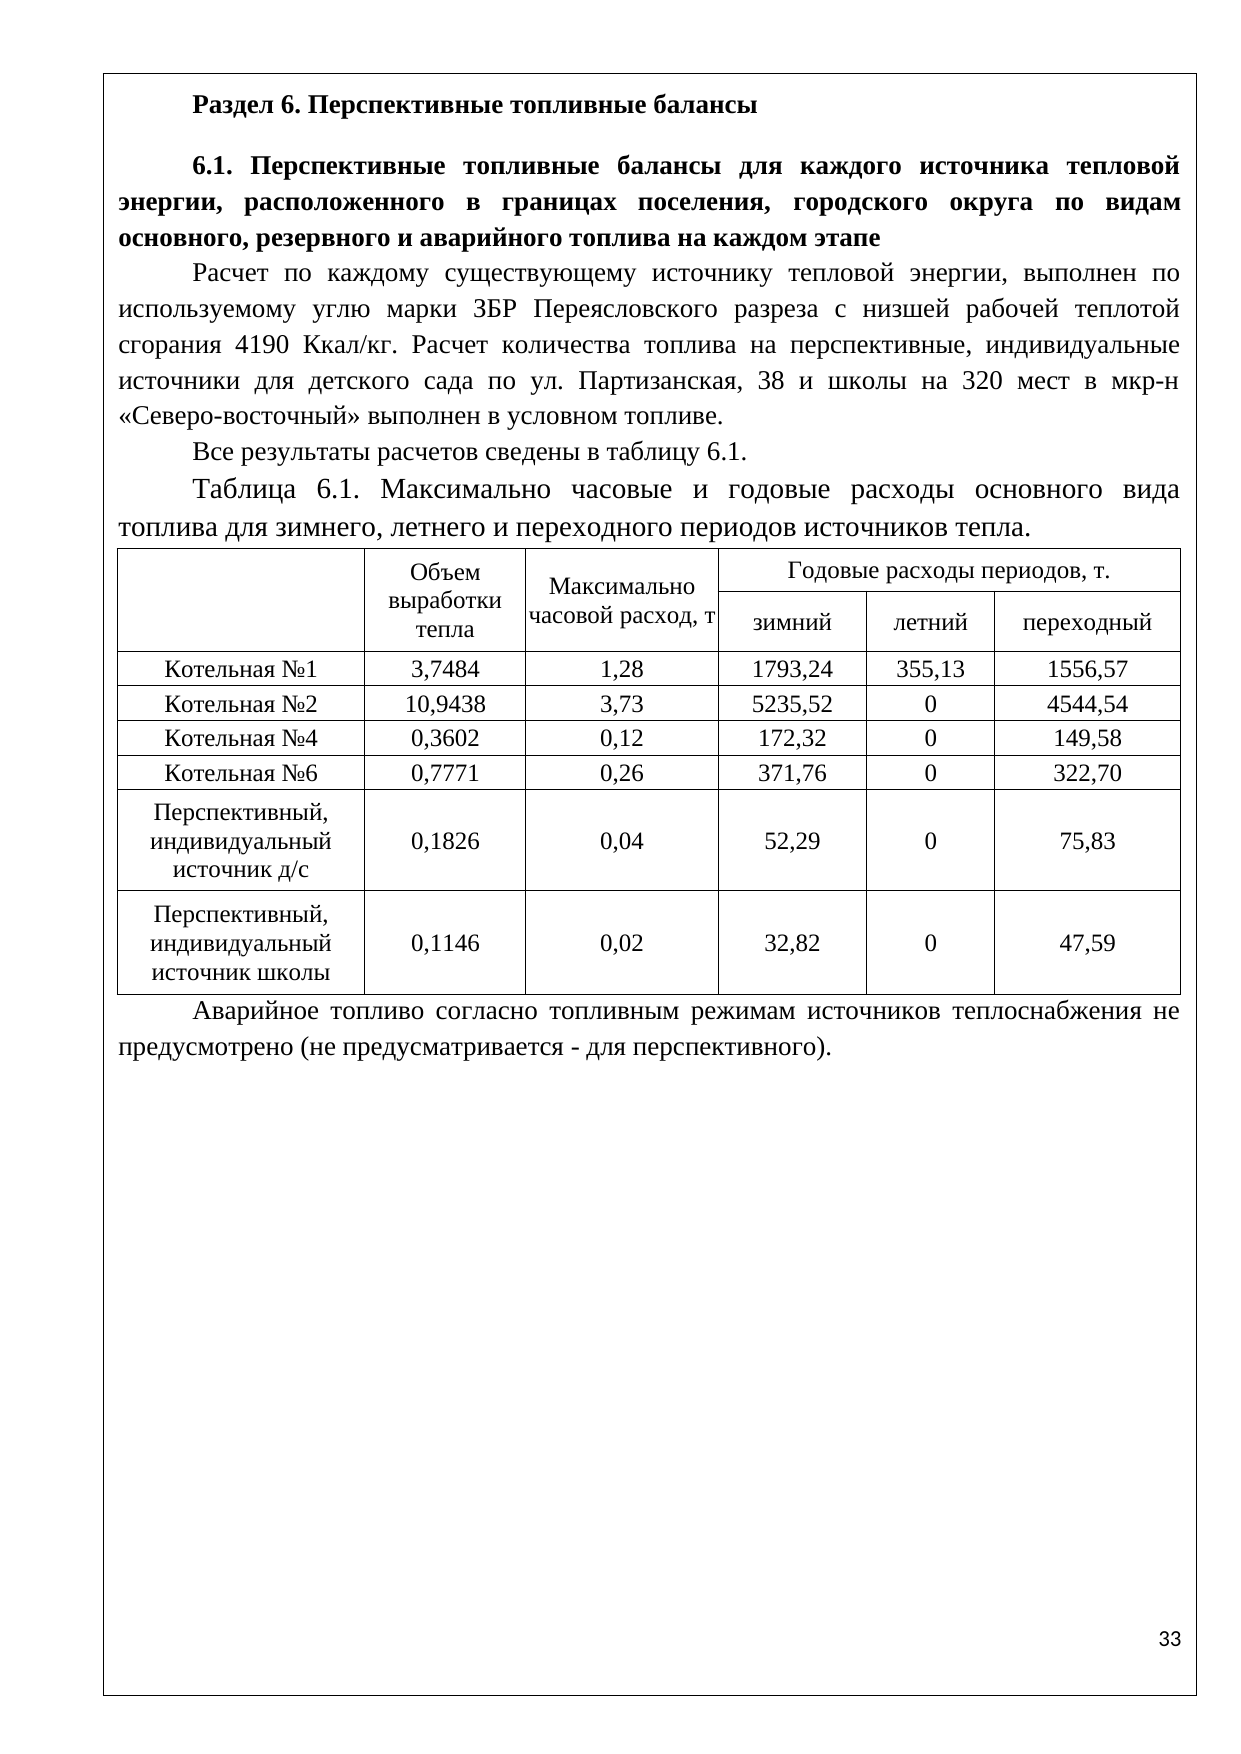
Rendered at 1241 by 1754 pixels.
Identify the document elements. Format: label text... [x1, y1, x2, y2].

table_cell 3,7484 [365, 652, 525, 685]
table_cell 322,70 [995, 756, 1180, 789]
table_cell Котельная №4 [118, 721, 364, 754]
table_cell Перспективный, индивидуальный источник школы [118, 891, 364, 993]
table_cell 149,58 [995, 721, 1180, 754]
table_cell 0,1146 [365, 891, 525, 993]
table_cell зимний [719, 592, 866, 651]
table_cell 172,32 [719, 721, 866, 754]
table_cell 1556,57 [995, 652, 1180, 685]
table_cell 355,13 [867, 652, 994, 685]
table_cell летний [867, 592, 994, 651]
table_cell 75,83 [995, 790, 1180, 890]
table_cell 0,04 [526, 790, 718, 890]
table_cell 52,29 [719, 790, 866, 890]
table_cell Котельная №2 [118, 686, 364, 720]
table_header [118, 549, 364, 651]
table_cell 0,7771 [365, 756, 525, 789]
table_cell 0,02 [526, 891, 718, 993]
table_cell 1793,24 [719, 652, 866, 685]
table_cell 371,76 [719, 756, 866, 789]
table_cell 32,82 [719, 891, 866, 993]
text Таблица 6.1. Максимально часовые и годовые расходы основного вида топлива для зимнего, летнего и переходного периодов источников тепла. [118, 471, 1181, 543]
table_cell 0 [867, 891, 994, 993]
table_cell 0,26 [526, 756, 718, 789]
table_cell 0,3602 [365, 721, 525, 754]
text Аварийное топливо согласно топливным режимам источников теплоснабжения не предусмотрено (не предусматривается - для перспективного). [118, 995, 1181, 1061]
table_cell Перспективный, индивидуальный источник д/с [118, 790, 364, 890]
table_header Годовые расходы периодов, т. [719, 549, 1180, 591]
table_header Объем выработки тепла [365, 549, 525, 651]
table_cell 10,9438 [365, 686, 525, 720]
subtitle 6.1. Перспективные топливные балансы для каждого источника тепловой энергии, расположенного в границах поселения, городского округа по видам основного, резервного и аварийного топлива на каждом этапе [118, 149, 1181, 252]
table_cell 47,59 [995, 891, 1180, 993]
table_header Максимально часовой расход, т [526, 549, 718, 651]
text Все результаты расчетов сведены в таблицу 6.1. [118, 435, 1181, 466]
table_cell 0 [867, 790, 994, 890]
table_cell 4544,54 [995, 686, 1180, 720]
table_cell Котельная №6 [118, 756, 364, 789]
table_cell 0 [867, 686, 994, 720]
table_cell 0,12 [526, 721, 718, 754]
table_cell переходный [995, 592, 1180, 651]
text Расчет по каждому существующему источнику тепловой энергии, выполнен по используемому углю марки ЗБР Переясловского разреза с низшей рабочей теплотой сгорания 4190 Ккал/кг. Расчет количества топлива на перспективные, индивидуальные источники для детского сада по ул. Партизанская, 38 и школы на 320 мест в мкр-н «Северо-восточный» выполнен в условном топливе. [118, 257, 1181, 431]
table_cell Котельная №1 [118, 652, 364, 685]
table_cell 0 [867, 756, 994, 789]
table_cell 0 [867, 721, 994, 754]
table_cell 0,1826 [365, 790, 525, 890]
table_cell 3,73 [526, 686, 718, 720]
subtitle Раздел 6. Перспективные топливные балансы [192, 89, 1181, 120]
table_cell 5235,52 [719, 686, 866, 720]
table_cell 1,28 [526, 652, 718, 685]
